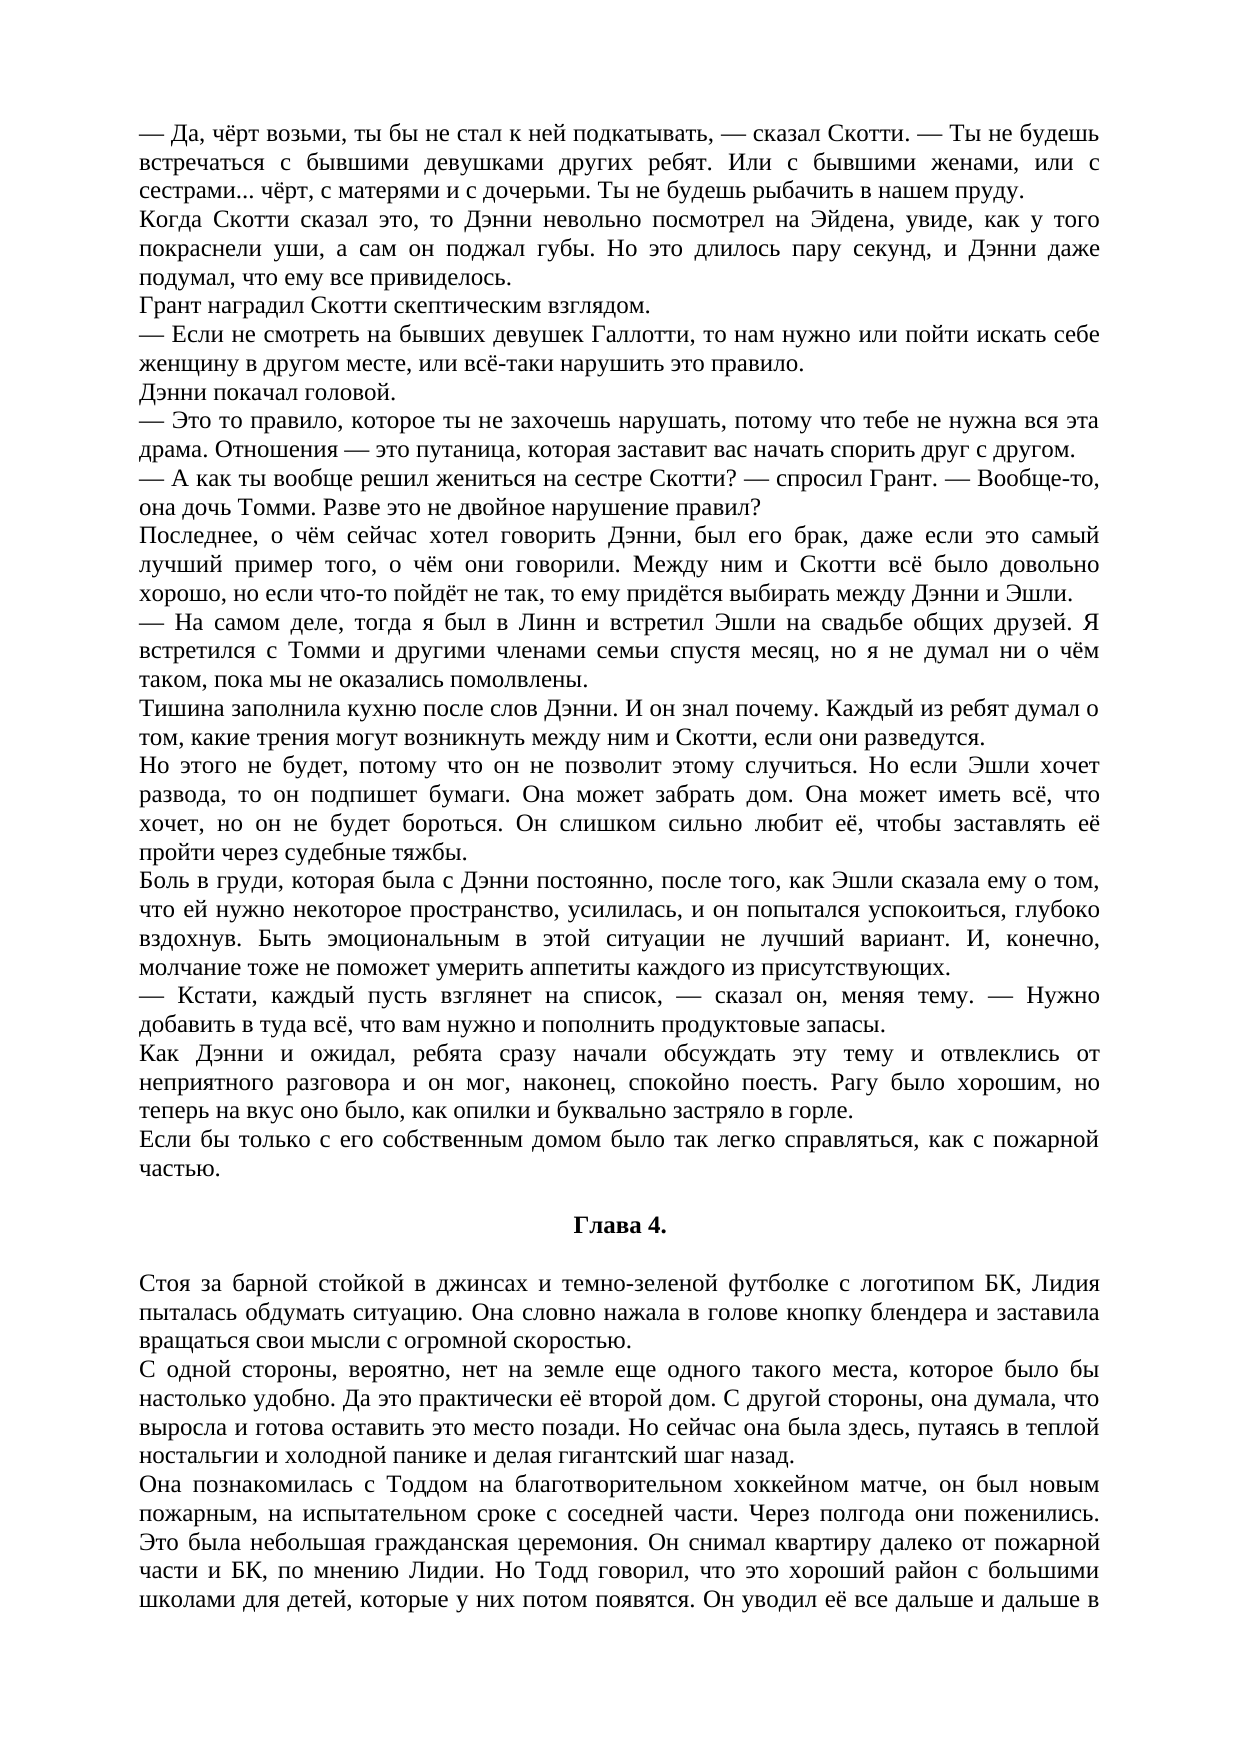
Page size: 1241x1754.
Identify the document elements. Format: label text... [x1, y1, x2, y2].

text — А как ты вообще решил жениться на сестре Скотти? — спросил Грант. — Вообще-то, она дочь Томми. Разве это не двойное нарушение правил? [139, 463, 1101, 521]
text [139, 1469, 1101, 1613]
text Если бы только с его собственным домом было так легко справляться, как с пожарной частью. [139, 1124, 1101, 1182]
text Когда Скотти сказал это, то Дэнни невольно посмотрел на Эйдена, увиде, как у того покраснели уши, а сам он поджал губы. Но это длилось пару секунд, и Дэнни даже подумал, что ему все привиделось. [139, 204, 1101, 291]
text — Кстати, каждый пусть взглянет на список, — сказал он, меняя тему. — Нужно добавить в туда всё, что вам нужно и пополнить продуктовые запасы. [139, 981, 1101, 1038]
text — Да, чёрт возьми, ты бы не стал к ней подкатывать, — сказал Скотти. — Ты не будешь встречаться с бывшими девушками других ребят. Или с бывшими женами, или с сестрами... чёрт, с матерями и с дочерьми. Ты не будешь рыбачить в нашем пруду. [139, 118, 1101, 204]
text — Если не смотреть на бывших девушек Галлотти, то нам нужно или пойти искать себе женщину в другом месте, или всё-таки нарушить это правило. [139, 319, 1101, 377]
text Последнее, о чём сейчас хотел говорить Дэнни, был его брак, даже если это самый лучший пример того, о чём они говорили. Между ним и Скотти всё было довольно хорошо, но если что-то пойдёт не так, то ему придётся выбирать между Дэнни и Эшли. [139, 521, 1101, 607]
text Тишина заполнила кухню после слов Дэнни. И он знал почему. Каждый из ребят думал о том, какие трения могут возникнуть между ним и Скотти, если они разведутся. [139, 693, 1101, 751]
text Но этого не будет, потому что он не позволит этому случиться. Но если Эшли хочет развода, то он подпишет бумаги. Она может забрать дом. Она может иметь всё, что хочет, но он не будет бороться. Он слишком сильно любит её, чтобы заставлять её пройти через судебные тяжбы. [139, 751, 1101, 866]
text Как Дэнни и ожидал, ребята сразу начали обсуждать эту тему и отвлеклись от неприятного разговора и он мог, наконец, спокойно поесть. Рагу было хорошим, но теперь на вкус оно было, как опилки и буквально застряло в горле. [139, 1038, 1101, 1124]
text С одной стороны, вероятно, нет на земле еще одного такого места, которое было бы настолько удобно. Да это практически её второй дом. С другой стороны, она думала, что выросла и готова оставить это место позади. Но сейчас она была здесь, путаясь в теплой ностальгии и холодной панике и делая гигантский шаг назад. [139, 1354, 1101, 1469]
text Стоя за барной стойкой в джинсах и темно-зеленой футболке с логотипом БК, Лидия пыталась обдумать ситуацию. Она словно нажала в голове кнопку блендера и заставила вращаться свои мысли с огромной скоростью. [139, 1268, 1101, 1354]
text Дэнни покачал головой. [139, 377, 1101, 406]
text — Это то правило, которое ты не захочешь нарушать, потому что тебе не нужна вся эта драма. Отношения — это путаница, которая заставит вас начать спорить друг с другом. [139, 406, 1101, 463]
text Глава 4. [139, 1211, 1101, 1239]
text Грант наградил Скотти скептическим взглядом. [139, 291, 1101, 319]
text Боль в груди, которая была с Дэнни постоянно, после того, как Эшли сказала ему о том, что ей нужно некоторое пространство, усилилась, и он попытался успокоиться, глубоко вздохнув. Быть эмоциональным в этой ситуации не лучший вариант. И, конечно, молчание тоже не поможет умерить аппетиты каждого из присутствующих. [139, 866, 1101, 981]
text — На самом деле, тогда я был в Линн и встретил Эшли на свадьбе общих друзей. Я встретился с Томми и другими членами семьи спустя месяц, но я не думал ни о чём таком, пока мы не оказались помолвлены. [139, 607, 1101, 693]
